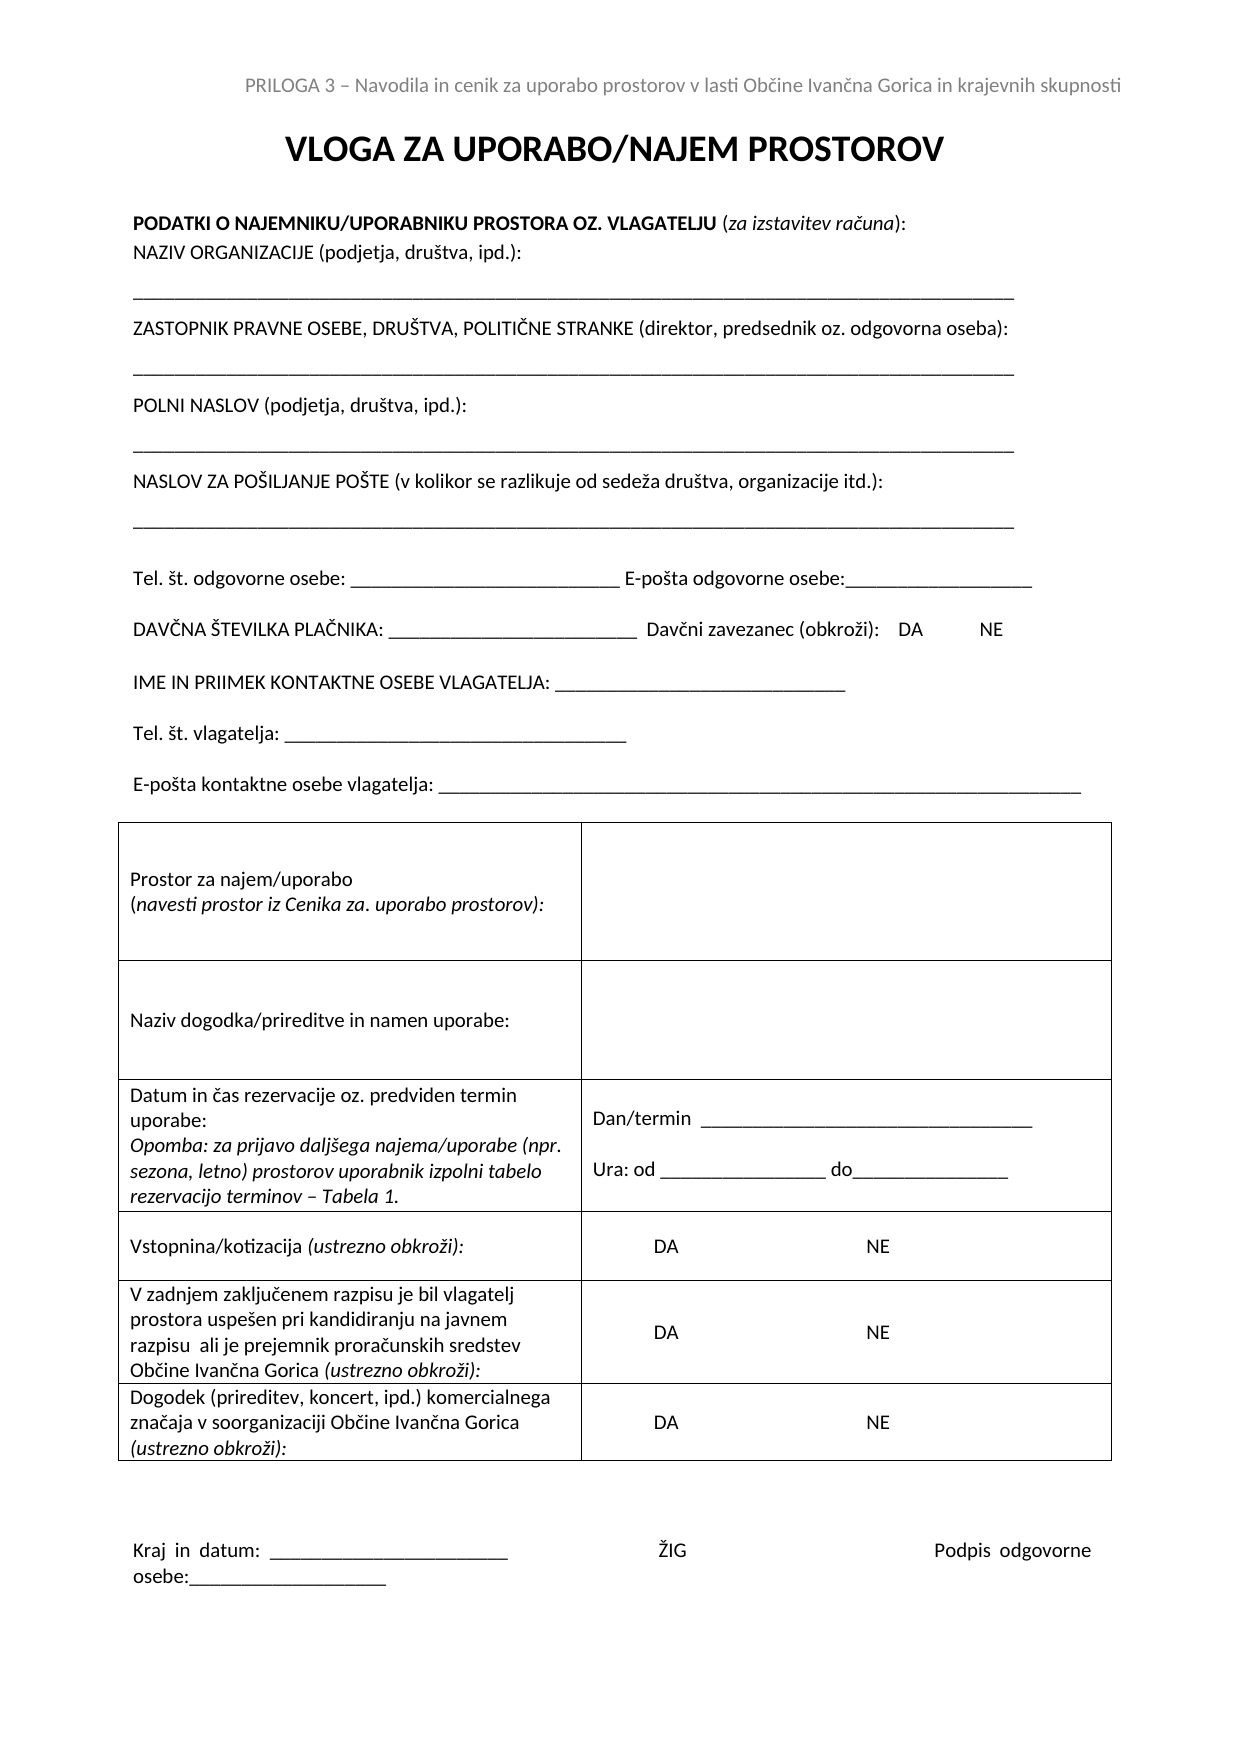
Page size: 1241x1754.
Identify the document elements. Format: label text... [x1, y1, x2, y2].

list NAZIV ORGANIZACIJE (podjetja, društva, ipd.): _____________________________________________________________________________________ [133, 239, 1097, 303]
list Kraj in datum: _______________________ ŽIG Podpis odgovorne osebe:___________________ [133, 1537, 1097, 1588]
table_cell V zadnjem zaključenem razpisu je bil vlagatelj prostora uspešen pri kandidiranju na javnem razpisu ali je prejemnik proračunskih sredstev Občine Ivančna Gorica (ustrezno obkroži): [119, 1281, 581, 1383]
list ZASTOPNIK PRAVNE OSEBE, DRUŠTVA, POLITIČNE STRANKE (direktor, predsednik oz. odgovorna oseba): _____________________________________________________________________________________ [133, 316, 1097, 379]
table_cell Dogodek (prireditev, koncert, ipd.) komercialnega značaja v soorganizaciji Občine Ivančna Gorica (ustrezno obkroži): [119, 1384, 581, 1460]
table_cell Vstopnina/kotizacija (ustrezno obkroži): [119, 1212, 581, 1280]
table_cell Naziv dogodka/prireditve in namen uporabe: [119, 961, 581, 1079]
text Tel. št. odgovorne osebe: __________________________ E-pošta odgovorne osebe:__________________ [133, 565, 1097, 591]
table_cell Dan/termin ________________________________ Ura: od ________________ do_______________ [582, 1080, 1111, 1211]
list NASLOV ZA POŠILJANJE POŠTE (v kolikor se razlikuje od sedeža društva, organizacije itd.): _____________________________________________________________________________________ [133, 468, 1097, 532]
table_cell Datum in čas rezervacije oz. predviden termin uporabe: Opomba: za prijavo daljšega najema/uporabe (npr. sezona, letno) prostorov uporabnik izpolni tabelo rezervacijo terminov – Tabela 1. [119, 1080, 581, 1211]
text DAVČNA ŠTEVILKA PLAČNIKA: ________________________ Davčni zavezanec (obkroži): DA NE [133, 616, 1097, 669]
table_cell DA NE [582, 1384, 1111, 1460]
list POLNI NASLOV (podjetja, društva, ipd.): _____________________________________________________________________________________ [133, 392, 1097, 455]
table_header [582, 823, 1111, 960]
list VLOGA ZA UPORABO/NAJEM PROSTOROV [133, 125, 1097, 171]
table_cell DA NE [582, 1212, 1111, 1280]
text Tel. št. vlagatelja: _________________________________ [133, 720, 1097, 746]
text IME IN PRIIMEK KONTAKTNE OSEBE VLAGATELJA: ____________________________ [133, 669, 1097, 695]
table_header Prostor za najem/uporabo (navesti prostor iz Cenika za. uporabo prostorov): [119, 823, 581, 960]
list PODATKI O NAJEMNIKU/UPORABNIKU PROSTORA OZ. VLAGATELJU (za izstavitev računa): [133, 210, 1097, 236]
table_cell [582, 961, 1111, 1079]
table_cell DA NE [582, 1281, 1111, 1383]
text E-pošta kontaktne osebe vlagatelja: ______________________________________________________________ [133, 771, 1097, 797]
